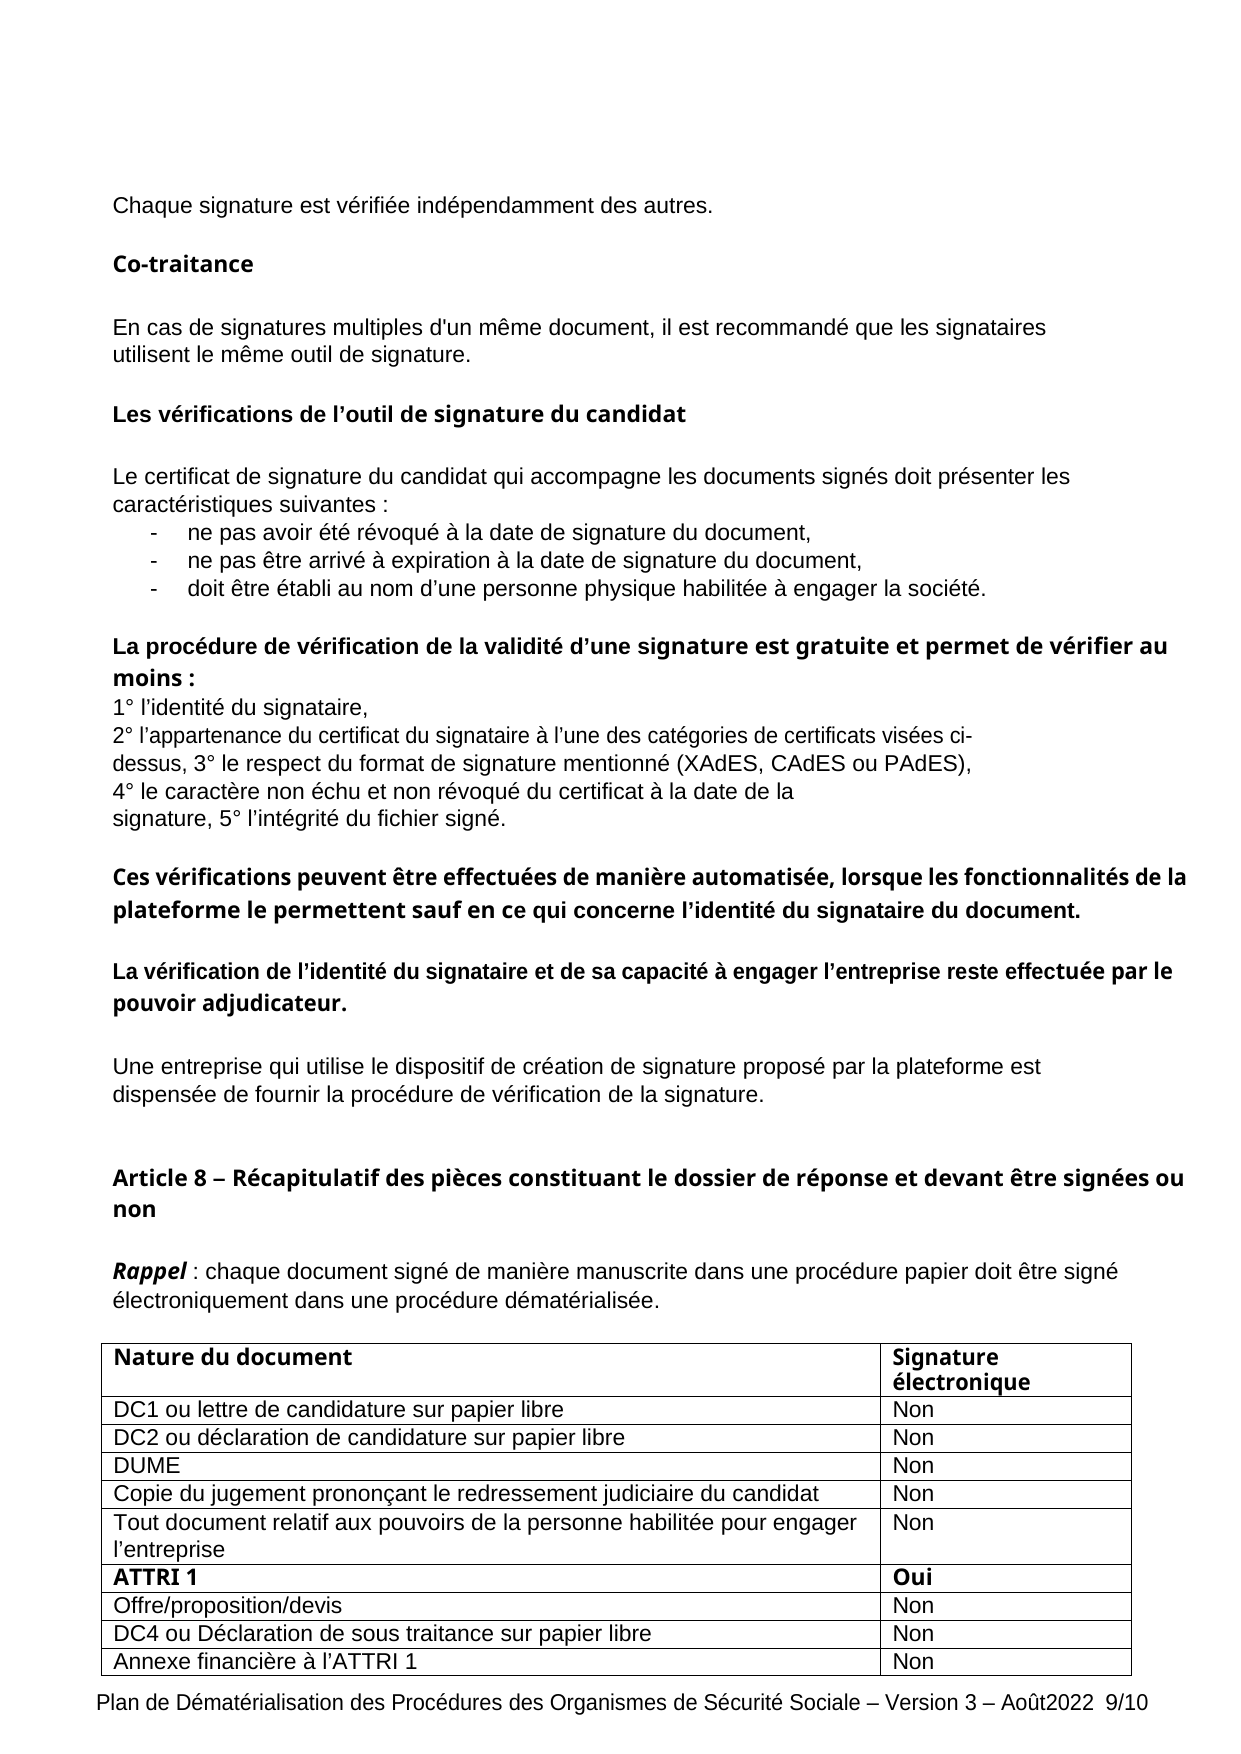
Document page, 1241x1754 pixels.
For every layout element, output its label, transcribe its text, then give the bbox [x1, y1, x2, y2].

table_cell Non [881, 1621, 1131, 1647]
subtitle Co-traitance [112, 248, 1192, 279]
text 1° l’identité du signataire, [112, 694, 1192, 721]
table_cell Non [881, 1425, 1131, 1452]
text La vérification de l’identité du signataire et de sa capacité à engager l’entreprise reste effectuée par le pouvoir adjudicateur. [112, 954, 1192, 1019]
subtitle Ces vérifications peuvent être effectuées de manière automatisée, lorsque les fonctionnalités de la plateforme le permettent sauf en ce qui concerne l’identité du signataire du document. [112, 861, 1192, 925]
table_cell DC4 ou Déclaration de sous traitance sur papier libre [102, 1621, 880, 1647]
table_header Signature électronique [881, 1344, 1131, 1396]
table_cell DUME [102, 1453, 880, 1480]
table_cell Annexe financière à l’ATTRI 1 [102, 1649, 880, 1675]
table_cell Non [881, 1453, 1131, 1480]
table_cell Non [881, 1397, 1131, 1424]
text Chaque signature est vérifiée indépendamment des autres. [112, 192, 1192, 218]
table_cell Copie du jugement prononçant le redressement judiciaire du candidat [102, 1481, 880, 1508]
table_cell Oui [881, 1565, 1131, 1592]
text En cas de signatures multiples d'un même document, il est recommandé que les signataires utilisent le même outil de signature. [112, 314, 1129, 368]
text Rappel : chaque document signé de manière manuscrite dans une procédure papier doit être signé électroniquement dans une procédure dématérialisée. [112, 1255, 1192, 1314]
table_cell ATTRI 1 [102, 1565, 880, 1592]
list ne pas être arrivé à expiration à la date de signature du document, [150, 547, 1192, 573]
subtitle Les vérifications de l’outil de signature du candidat [112, 398, 1192, 429]
table_cell Non [881, 1649, 1131, 1675]
table_cell Tout document relatif aux pouvoirs de la personne habilitée pour engager l’entreprise [102, 1509, 880, 1564]
list doit être établi au nom d’une personne physique habilitée à engager la société. [150, 574, 1192, 601]
table_cell Non [881, 1593, 1131, 1619]
text Une entreprise qui utilise le dispositif de création de signature proposé par la plateforme est dispensée de fournir la procédure de vérification de la signature. [112, 1053, 1129, 1107]
list ne pas avoir été révoqué à la date de signature du document, [150, 519, 1192, 545]
table_cell Non [881, 1481, 1131, 1508]
table_cell Offre/proposition/devis [102, 1593, 880, 1619]
text Le certificat de signature du candidat qui accompagne les documents signés doit présenter les caractéristiques suivantes : [112, 463, 1192, 517]
table_cell Non [881, 1509, 1131, 1564]
table_header Nature du document [102, 1344, 880, 1396]
text 2° l’appartenance du certificat du signataire à l’une des catégories de certificats visées ci-dessus, 3° le respect du format de signature mentionné (XAdES, CAdES ou PAdES), [112, 722, 1009, 776]
text 4° le caractère non échu et non révoqué du certificat à la date de la signature, 5° l’intégrité du fichier signé. [112, 778, 837, 832]
table_cell DC2 ou déclaration de candidature sur papier libre [102, 1425, 880, 1452]
subtitle La procédure de vérification de la validité d’une signature est gratuite et permet de vérifier au moins : [112, 630, 1192, 693]
table_cell DC1 ou lettre de candidature sur papier libre [102, 1397, 880, 1424]
subtitle Article 8 – Récapitulatif des pièces constituant le dossier de réponse et devant être signées ou non [112, 1162, 1192, 1224]
